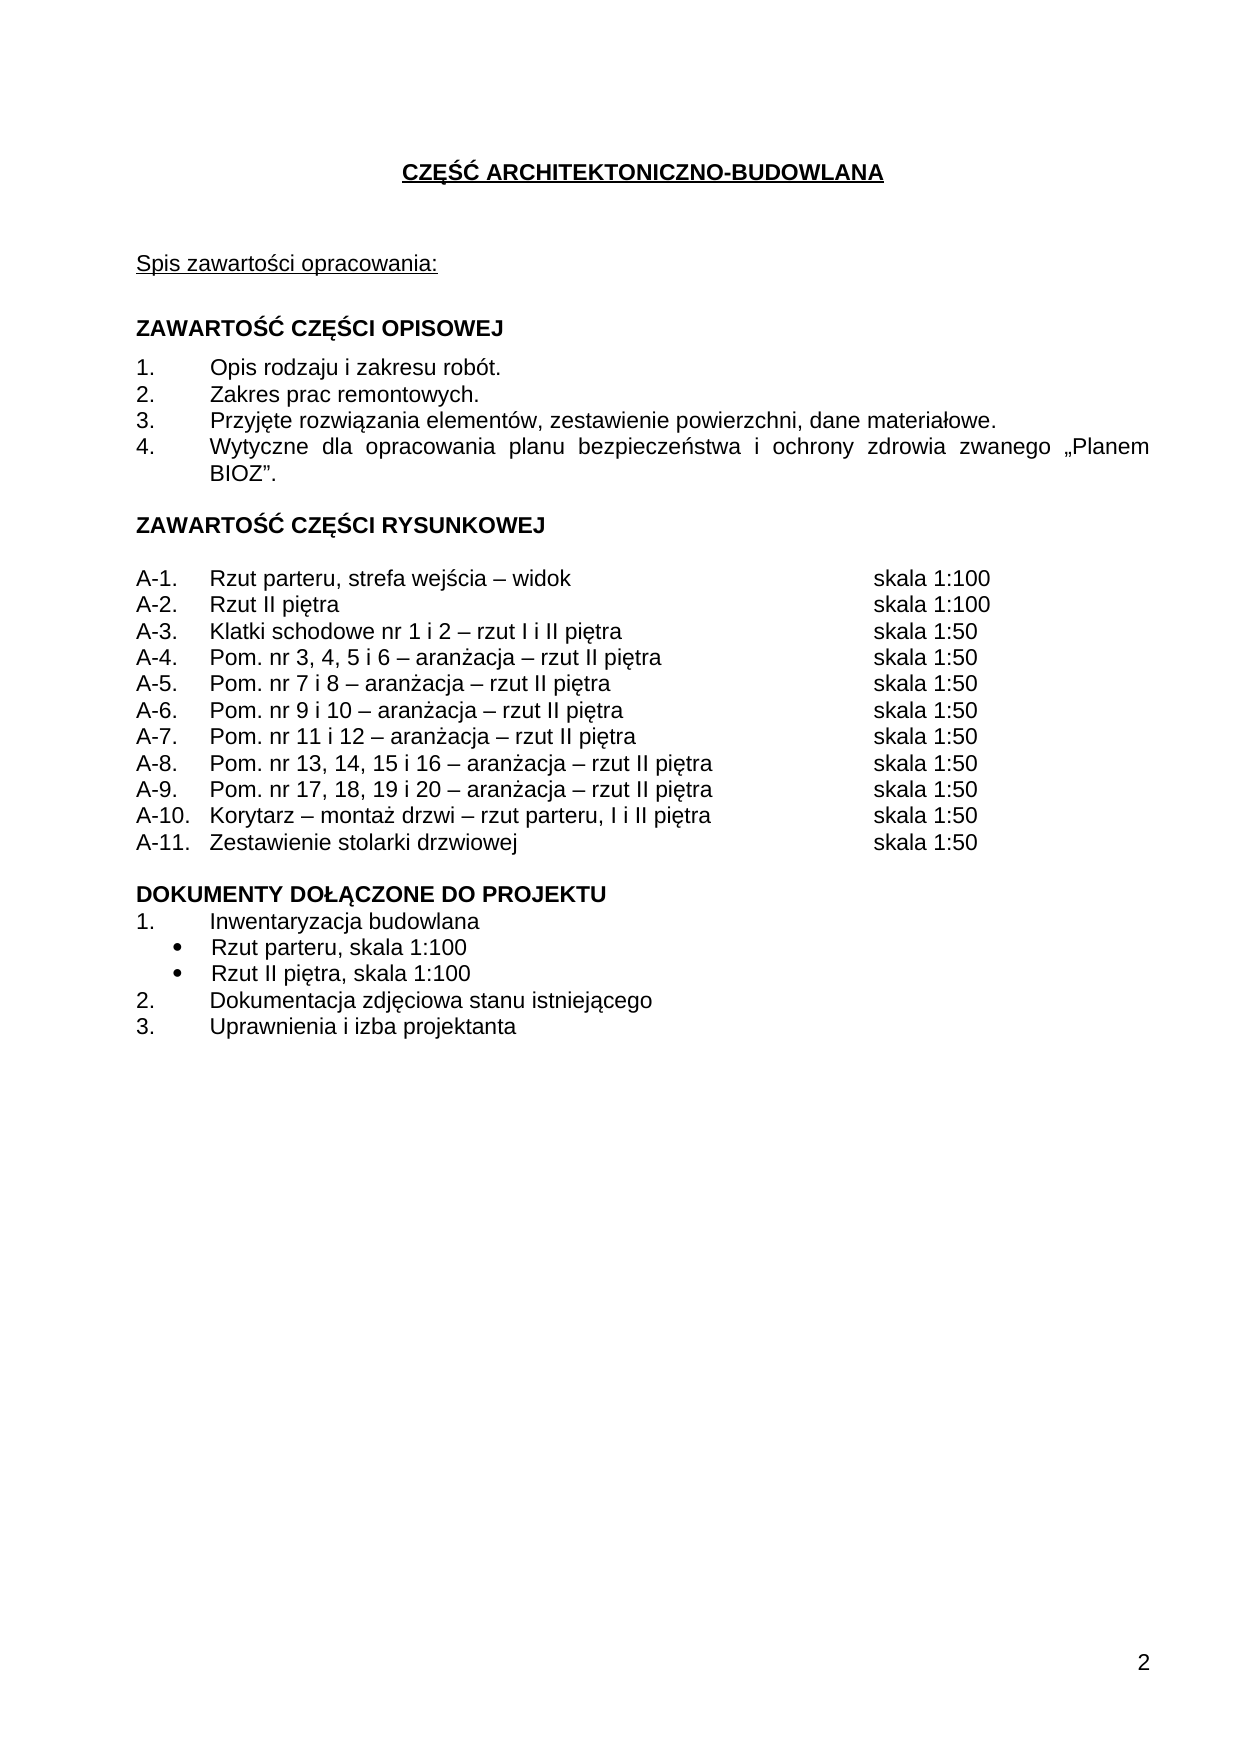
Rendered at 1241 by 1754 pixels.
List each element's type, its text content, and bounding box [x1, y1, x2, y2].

text A-5. Pom. nr 7 i 8 – aranżacja – rzut II piętra skala 1:50 [136, 670, 1150, 697]
text A-3. Klatki schodowe nr 1 i 2 – rzut I i II piętra skala 1:50 [136, 618, 1150, 644]
text A-6. Pom. nr 9 i 10 – aranżacja – rzut II piętra skala 1:50 [136, 697, 1150, 723]
text A-2. Rzut II piętra skala 1:100 [136, 591, 1150, 618]
text A-8. Pom. nr 13, 14, 15 i 16 – aranżacja – rzut II piętra skala 1:50 [136, 749, 1150, 776]
text A-1. Rzut parteru, strefa wejścia – widok skala 1:100 [136, 565, 1150, 591]
text A-9. Pom. nr 17, 18, 19 i 20 – aranżacja – rzut II piętra skala 1:50 [136, 776, 1150, 802]
list Rzut II piętra, skala 1:100 [173, 960, 1150, 987]
text 4. Wytyczne dla opracowania planu bezpieczeństwa i ochrony zdrowia zwanego „Planem BIOZ”. [136, 433, 1150, 486]
text A-11. Zestawienie stolarki drzwiowej skala 1:50 [136, 828, 1150, 855]
list Dokumentacja zdjęciowa stanu istniejącego [136, 987, 1150, 1013]
text 2. Zakres prac remontowych. [136, 381, 1150, 407]
text 3. Przyjęte rozwiązania elementów, zestawienie powierzchni, dane materiałowe. [136, 407, 1150, 433]
text 1. Opis rodzaju i zakresu robót. [136, 354, 1150, 381]
text CZĘŚĆ ARCHITEKTONICZNO-BUDOWLANA [136, 158, 1150, 185]
text ZAWARTOŚĆ CZĘŚCI OPISOWEJ [136, 315, 1150, 342]
list Uprawnienia i izba projektanta [136, 1013, 1150, 1039]
text DOKUMENTY DOŁĄCZONE DO PROJEKTU [136, 881, 1150, 908]
text ZAWARTOŚĆ CZĘŚCI RYSUNKOWEJ [136, 512, 1150, 539]
text Spis zawartości opracowania: [136, 250, 1150, 276]
text A-10. Korytarz – montaż drzwi – rzut parteru, I i II piętra skala 1:50 [136, 802, 1150, 828]
text A-7. Pom. nr 11 i 12 – aranżacja – rzut II piętra skala 1:50 [136, 723, 1150, 749]
list Rzut parteru, skala 1:100 [173, 934, 1150, 960]
text A-4. Pom. nr 3, 4, 5 i 6 – aranżacja – rzut II piętra skala 1:50 [136, 644, 1150, 670]
list Inwentaryzacja budowlana [136, 908, 1150, 934]
